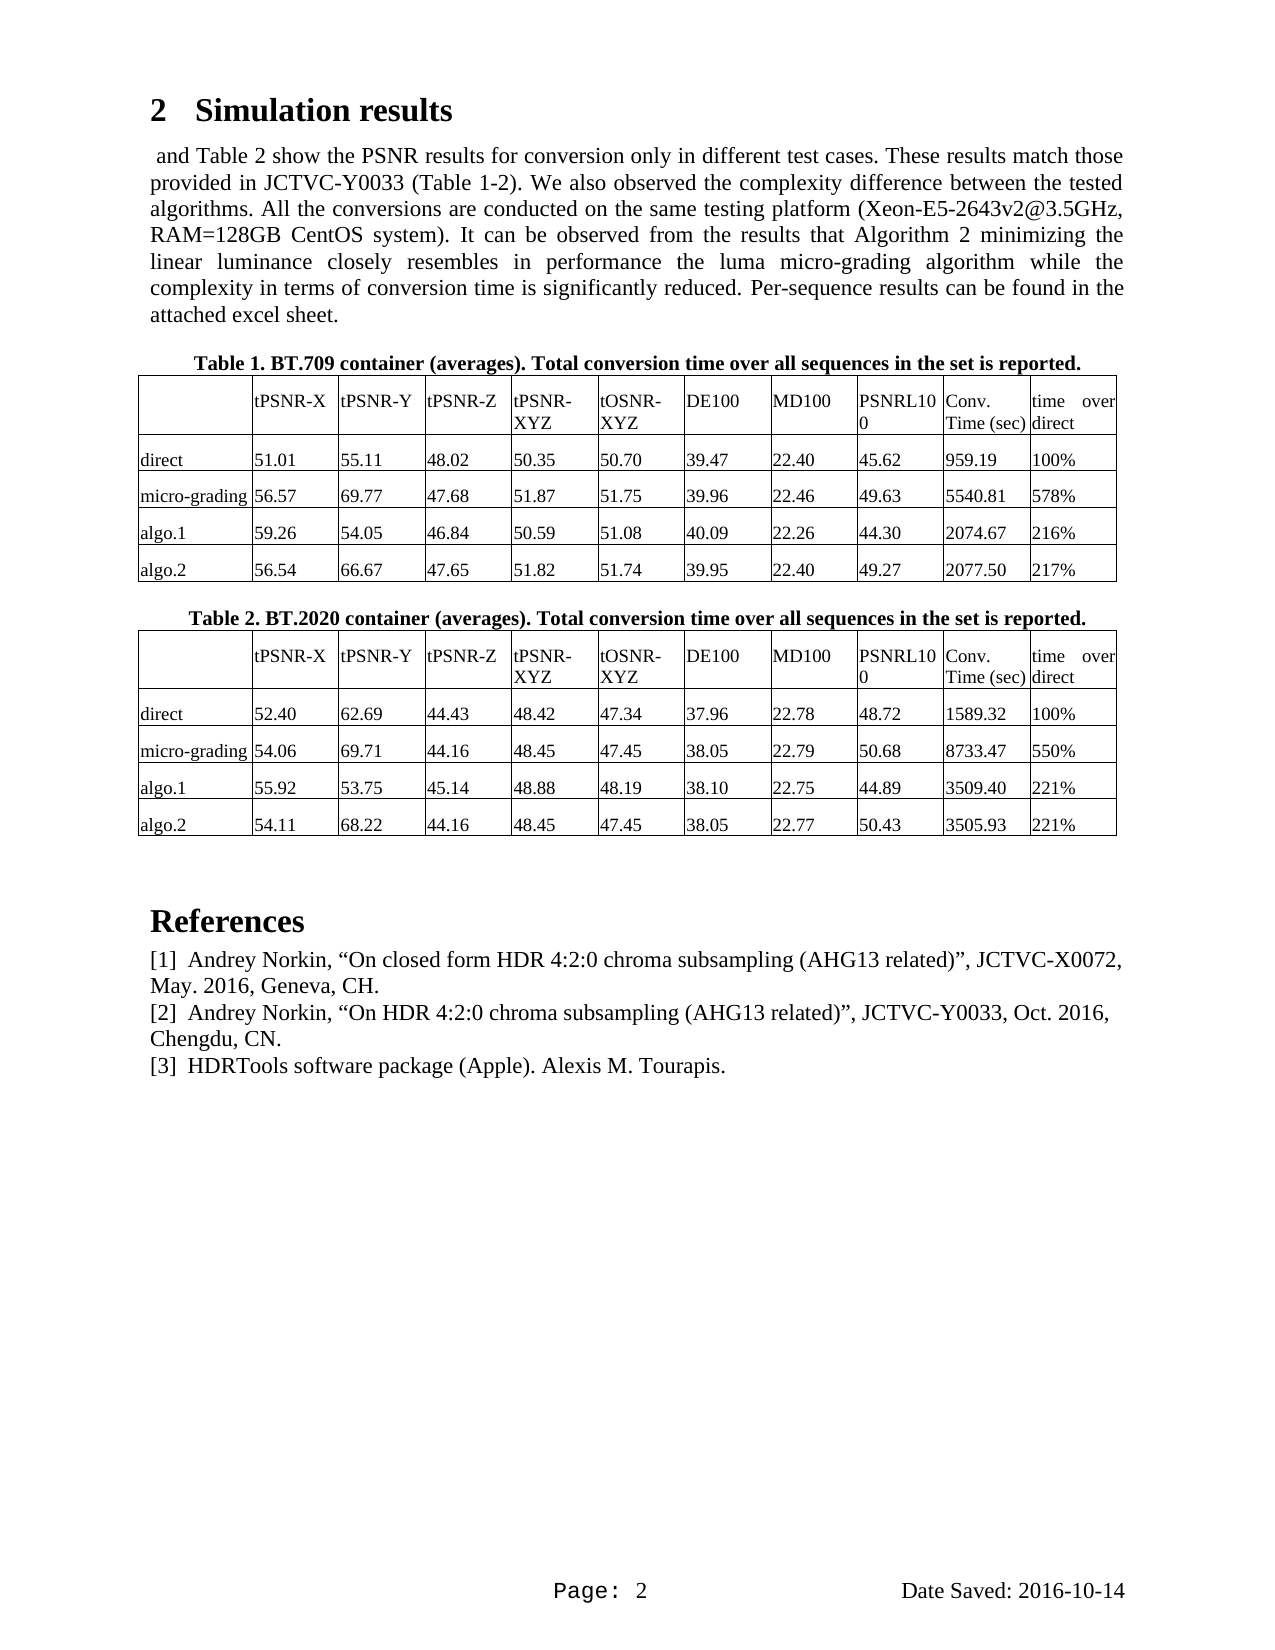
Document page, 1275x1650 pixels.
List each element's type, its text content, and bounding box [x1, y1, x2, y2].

table_header tPSNR-X [253, 631, 338, 688]
table_cell 50.59 [512, 508, 598, 544]
table_cell 50.70 [599, 435, 684, 470]
table_cell 69.77 [339, 471, 425, 507]
table_cell 38.05 [685, 726, 771, 762]
table_header time over direct [1031, 631, 1116, 688]
list Andrey Norkin, “On HDR 4:2:0 chroma subsampling (AHG13 related)”, JCTVC-Y0033, Oct. 2016, Chengdu, CN. [150, 999, 1125, 1052]
table_cell 47.45 [599, 726, 684, 762]
table_cell 51.08 [599, 508, 684, 544]
table_cell 45.14 [426, 763, 511, 798]
table_cell 217% [1031, 545, 1116, 581]
table_cell 47.68 [426, 471, 511, 507]
table_cell 100% [1031, 435, 1116, 470]
table_cell 22.79 [772, 726, 857, 762]
table_cell 51.01 [253, 435, 338, 470]
table_cell 49.63 [858, 471, 943, 507]
table_cell 62.69 [339, 689, 425, 725]
table_cell algo.2 [139, 799, 252, 835]
table_cell 3505.93 [944, 799, 1030, 835]
table_cell 48.02 [426, 435, 511, 470]
table_cell 54.05 [339, 508, 425, 544]
table_header tOSNR-XYZ [599, 376, 684, 433]
table_cell 44.43 [426, 689, 511, 725]
table_header DE100 [685, 631, 771, 688]
table_cell 48.42 [512, 689, 598, 725]
table_cell 55.92 [253, 763, 338, 798]
table_header tPSNR-Z [426, 631, 511, 688]
table_cell 59.26 [253, 508, 338, 544]
table_header tPSNR-Z [426, 376, 511, 433]
table_cell 47.45 [599, 799, 684, 835]
list HDRTools software package (Apple). Alexis M. Tourapis. [150, 1052, 1125, 1078]
table_header PSNRL100 [858, 631, 943, 688]
table_cell 22.75 [772, 763, 857, 798]
table_cell 69.71 [339, 726, 425, 762]
table_cell 5540.81 [944, 471, 1030, 507]
table_cell 22.46 [772, 471, 857, 507]
table_cell 49.27 [858, 545, 943, 581]
table_cell 2077.50 [944, 545, 1030, 581]
table_cell 47.34 [599, 689, 684, 725]
table_cell 44.16 [426, 799, 511, 835]
table_cell micro-grading [139, 726, 252, 762]
table_cell 44.89 [858, 763, 943, 798]
table_cell 45.62 [858, 435, 943, 470]
table_cell 221% [1031, 799, 1116, 835]
table_cell 38.10 [685, 763, 771, 798]
table_cell 51.75 [599, 471, 684, 507]
table_cell 50.35 [512, 435, 598, 470]
table_cell 550% [1031, 726, 1116, 762]
table_cell 48.72 [858, 689, 943, 725]
table_header tPSNR-X [253, 376, 338, 433]
table_cell 51.87 [512, 471, 598, 507]
table_cell 22.40 [772, 435, 857, 470]
table_header tOSNR-XYZ [599, 631, 684, 688]
table_cell 22.78 [772, 689, 857, 725]
table_cell 53.75 [339, 763, 425, 798]
table_cell 55.11 [339, 435, 425, 470]
table_cell 48.88 [512, 763, 598, 798]
table_header [139, 376, 252, 433]
table_header PSNRL100 [858, 376, 943, 433]
table_header MD100 [772, 631, 857, 688]
table_cell 39.96 [685, 471, 771, 507]
table_cell 22.26 [772, 508, 857, 544]
table_header [139, 631, 252, 688]
text Table 1. BT.709 container (averages). Total conversion time over all sequences in the set is reported. [150, 351, 1125, 375]
table_cell 50.68 [858, 726, 943, 762]
table_cell 52.40 [253, 689, 338, 725]
table_cell 578% [1031, 471, 1116, 507]
table_cell 44.16 [426, 726, 511, 762]
table_header tPSNR-Y [339, 631, 425, 688]
table_cell 959.19 [944, 435, 1030, 470]
table_header MD100 [772, 376, 857, 433]
table_cell 37.96 [685, 689, 771, 725]
table_cell 221% [1031, 763, 1116, 798]
table_header time over direct [1031, 376, 1116, 433]
table_cell 50.43 [858, 799, 943, 835]
subtitle Simulation results [150, 90, 1125, 128]
table_cell 51.74 [599, 545, 684, 581]
table_cell 48.19 [599, 763, 684, 798]
table_cell algo.2 [139, 545, 252, 581]
table_cell 48.45 [512, 726, 598, 762]
table_cell 39.95 [685, 545, 771, 581]
table_cell 68.22 [339, 799, 425, 835]
table_cell 39.47 [685, 435, 771, 470]
table_cell direct [139, 689, 252, 725]
table_cell 51.82 [512, 545, 598, 581]
table_cell 40.09 [685, 508, 771, 544]
table_cell 22.40 [772, 545, 857, 581]
table_header Conv. Time (sec) [944, 631, 1030, 688]
table_cell 2074.67 [944, 508, 1030, 544]
table_cell 44.30 [858, 508, 943, 544]
table_cell 216% [1031, 508, 1116, 544]
table_cell 56.54 [253, 545, 338, 581]
list Andrey Norkin, “On closed form HDR 4:2:0 chroma subsampling (AHG13 related)”, JCTVC-X0072, May. 2016, Geneva, CH. [150, 946, 1125, 999]
text Table 1 and Table 2 show the PSNR results for conversion only in different test cases. These results match those provided in JCTVC-Y0033 (Table 1-2). We also observed the complexity difference between the tested algorithms. All the conversions are conducted on the same testing platform (Xeon-E5-2643v2@3.5GHz, RAM=128GB CentOS system). It can be observed from the results that Algorithm 2 minimizing the linear luminance closely resembles in performance the luma micro-grading algorithm while the complexity in terms of conversion time is significantly reduced. Per-sequence results can be found in the attached excel sheet. [150, 142, 1125, 327]
table_cell algo.1 [139, 508, 252, 544]
table_cell 100% [1031, 689, 1116, 725]
table_cell 3509.40 [944, 763, 1030, 798]
table_cell 47.65 [426, 545, 511, 581]
table_cell 66.67 [339, 545, 425, 581]
table_cell direct [139, 435, 252, 470]
table_cell 1589.32 [944, 689, 1030, 725]
table_cell micro-grading [139, 471, 252, 507]
table_cell 48.45 [512, 799, 598, 835]
subtitle References [150, 902, 1125, 940]
table_header tPSNR-Y [339, 376, 425, 433]
table_cell 56.57 [253, 471, 338, 507]
table_cell algo.1 [139, 763, 252, 798]
table_header Conv. Time (sec) [944, 376, 1030, 433]
table_cell 38.05 [685, 799, 771, 835]
table_cell 8733.47 [944, 726, 1030, 762]
table_header DE100 [685, 376, 771, 433]
table_cell 46.84 [426, 508, 511, 544]
table_header tPSNR-XYZ [512, 376, 598, 433]
table_cell 54.11 [253, 799, 338, 835]
table_cell 54.06 [253, 726, 338, 762]
table_header tPSNR-XYZ [512, 631, 598, 688]
table_cell 22.77 [772, 799, 857, 835]
